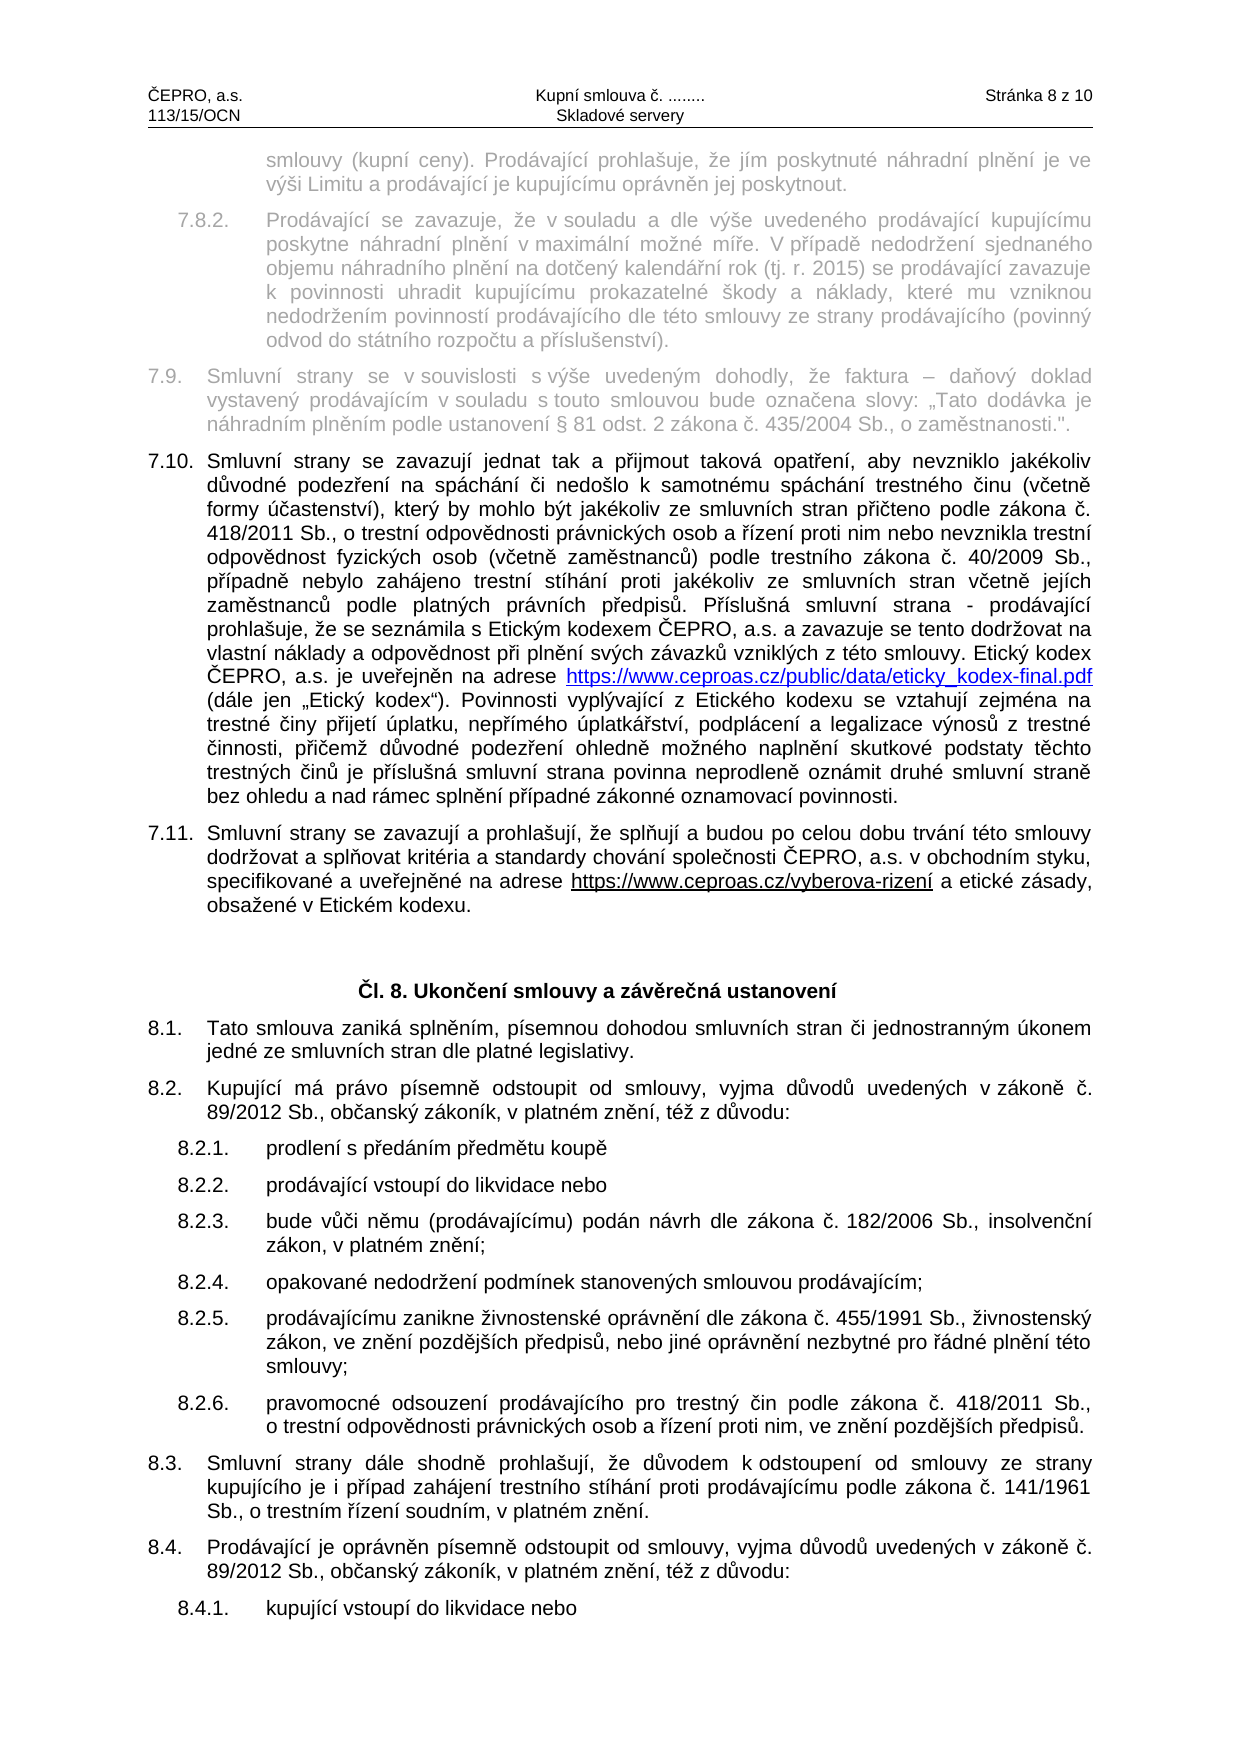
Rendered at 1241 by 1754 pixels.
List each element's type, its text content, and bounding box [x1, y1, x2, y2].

text kupující vstoupí do likvidace nebo [177, 1596, 1093, 1619]
text prodlení s předáním předmětu koupě [177, 1136, 1093, 1160]
text opakované nedodržení podmínek stanovených smlouvou prodávajícím; [177, 1269, 1093, 1293]
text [177, 148, 1093, 196]
text Smluvní strany se zavazují a prohlašují, že splňují a budou po celou dobu trvání této smlouvy dodržovat a splňovat kritéria a standardy chování společnosti ČEPRO, a.s. v obchodním styku, specifikované a uveřejněné na adrese https://www.ceproas.cz/vyberova-rizení a etické zásady, obsažené v Etickém kodexu. [148, 821, 1093, 916]
text bude vůči němu (prodávajícímu) podán návrh dle zákona č. 182/2006 Sb., insolvenční zákon, v platném znění; [177, 1209, 1093, 1257]
text prodávajícímu zanikne živnostenské oprávnění dle zákona č. 455/1991 Sb., živnostenský zákon, ve znění pozdějších předpisů, nebo jiné oprávnění nezbytné pro řádné plnění této smlouvy; [177, 1306, 1093, 1378]
text Tato smlouva zaniká splněním, písemnou dohodou smluvních stran či jednostranným úkonem jedné ze smluvních stran dle platné legislativy. [148, 1015, 1093, 1063]
text pravomocné odsouzení prodávajícího pro trestný čin podle zákona č. 418/2011 Sb., o trestní odpovědnosti právnických osob a řízení proti nim, ve znění pozdějších předpisů. [177, 1390, 1093, 1438]
text prodávající vstoupí do likvidace nebo [177, 1173, 1093, 1197]
text Kupující má právo písemně odstoupit od smlouvy, vyjma důvodů uvedených v zákoně č. 89/2012 Sb., občanský zákoník, v platném znění, též z důvodu: [148, 1076, 1093, 1124]
text Prodávající je oprávněn písemně odstoupit od smlouvy, vyjma důvodů uvedených v zákoně č. 89/2012 Sb., občanský zákoník, v platném znění, též z důvodu: [148, 1535, 1093, 1583]
text Prodávající se zavazuje, že v souladu a dle výše uvedeného prodávající kupujícímu poskytne náhradní plnění v maximální možné míře. V případě nedodržení sjednaného objemu náhradního plnění na dotčený kalendářní rok (tj. r. 2015) se prodávající zavazuje k povinnosti uhradit kupujícímu prokazatelné škody a náklady, které mu vzniknou nedodržením povinností prodávajícího dle této smlouvy ze strany prodávajícího (povinný odvod do státního rozpočtu a příslušenství). [177, 208, 1093, 352]
text Ukončení smlouvy a závěrečná ustanovení [102, 979, 1093, 1003]
list Smluvní strany dále shodně prohlašují, že důvodem k odstoupení od smlouvy ze strany kupujícího je i případ zahájení trestního stíhání proti prodávajícímu podle zákona č. 141/1961 Sb., o trestním řízení soudním, v platném znění. [148, 1451, 1093, 1523]
text Smluvní strany se zavazují jednat tak a přijmout taková opatření, aby nevzniklo jakékoliv důvodné podezření na spáchání či nedošlo k samotnému spáchání trestného činu (včetně formy účastenství), který by mohlo být jakékoliv ze smluvních stran přičteno podle zákona č. 418/2011 Sb., o trestní odpovědnosti právnických osob a řízení proti nim nebo nevznikla trestní odpovědnost fyzických osob (včetně zaměstnanců) podle trestního zákona č. 40/2009 Sb., případně nebylo zahájeno trestní stíhání proti jakékoliv ze smluvních stran včetně jejích zaměstnanců podle platných právních předpisů. Příslušná smluvní strana - prodávající prohlašuje, že se seznámila s Etickým kodexem ČEPRO, a.s. a zavazuje se tento dodržovat na vlastní náklady a odpovědnost při plnění svých závazků vzniklých z této smlouvy. Etický kodex ČEPRO, a.s. je uveřejněn na adrese https://www.ceproas.cz/public/data/eticky_kodex-final.pdf (dále jen „Etický kodex“). Povinnosti vyplývající z Etického kodexu se vztahují zejména na trestné činy přijetí úplatku, nepřímého úplatkářství, podplácení a legalizace výnosů z trestné činnosti, přičemž důvodné podezření ohledně možného naplnění skutkové podstaty těchto trestných činů je příslušná smluvní strana povinna neprodleně oznámit druhé smluvní straně bez ohledu a nad rámec splnění případné zákonné oznamovací povinnosti. [148, 449, 1093, 808]
text Smluvní strany se v souvislosti s výše uvedeným dohodly, že faktura – daňový doklad vystavený prodávajícím v souladu s touto smlouvou bude označena slovy: „Tato dodávka je náhradním plněním podle ustanovení § 81 odst. 2 zákona č. 435/2004 Sb., o zaměstnanosti.". [148, 364, 1093, 436]
